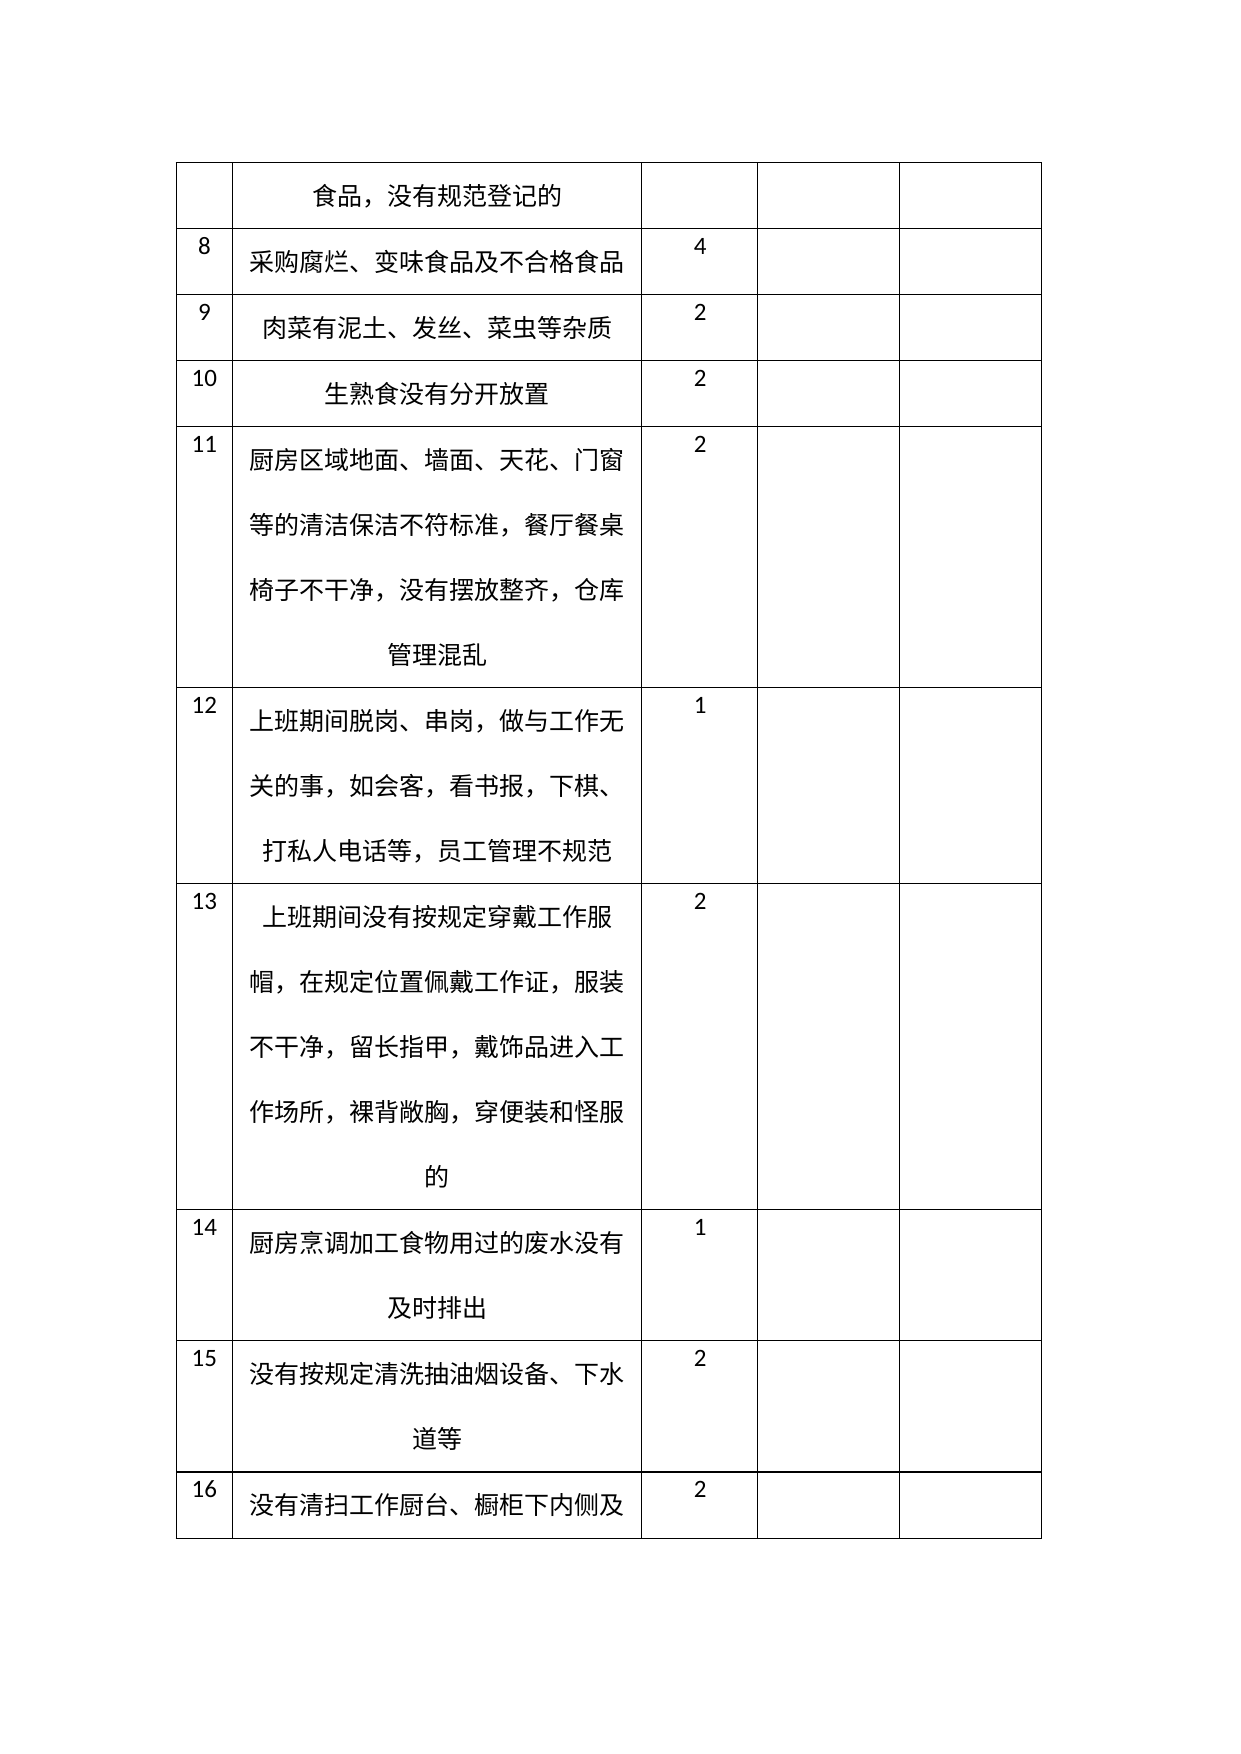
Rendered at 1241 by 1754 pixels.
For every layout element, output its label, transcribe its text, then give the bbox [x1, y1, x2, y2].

table_cell [900, 295, 1041, 360]
table_cell 13 [177, 884, 232, 1209]
table_cell 10 [177, 361, 232, 426]
table_cell [758, 1473, 899, 1537]
table_cell [758, 361, 899, 426]
table_cell 2 [642, 295, 757, 360]
table_cell 2 [642, 884, 757, 1209]
table_cell [900, 163, 1041, 228]
table_cell 2 [642, 427, 757, 687]
table_cell 15 [177, 1341, 232, 1471]
table_cell [900, 884, 1041, 1209]
table_cell [900, 688, 1041, 883]
table_cell [758, 884, 899, 1209]
table_cell 11 [177, 427, 232, 687]
table_cell 1 [642, 688, 757, 883]
table_cell 12 [177, 688, 232, 883]
table_cell 16 [177, 1473, 232, 1537]
table_cell 2 [642, 361, 757, 426]
table_cell 7 [177, 163, 232, 228]
table_cell [758, 229, 899, 294]
table_cell 2 [642, 163, 757, 228]
table_cell 4 [642, 229, 757, 294]
table_cell 8 [177, 229, 232, 294]
table_cell 2 [642, 1473, 757, 1537]
table_cell 厨房烹调加工食物用过的废水没有及时排出 [233, 1210, 641, 1340]
table_cell [900, 1473, 1041, 1537]
table_cell [758, 163, 899, 228]
table_cell 上班期间脱岗、串岗，做与工作无关的事，如会客，看书报，下棋、打私人电话等，员工管理不规范 [233, 688, 641, 883]
table_cell 14 [177, 1210, 232, 1340]
table_cell [900, 229, 1041, 294]
table_cell [900, 427, 1041, 687]
table_cell [900, 361, 1041, 426]
table_cell 肉菜有泥土、发丝、菜虫等杂质 [233, 295, 641, 360]
table_cell [900, 1341, 1041, 1471]
table_cell 采购腐烂、变味食品及不合格食品 [233, 229, 641, 294]
table_cell [758, 1210, 899, 1340]
table_cell 没有清扫工作厨台、橱柜下内侧及厨房死角 [233, 1473, 641, 1537]
table_cell 9 [177, 295, 232, 360]
table_cell [900, 1210, 1041, 1340]
table_cell [758, 427, 899, 687]
table_cell 1 [642, 1210, 757, 1340]
table_cell 厨房区域地面、墙面、天花、门窗等的清洁保洁不符标准，餐厅餐桌椅子不干净，没有摆放整齐，仓库管理混乱 [233, 427, 641, 687]
table_cell [758, 295, 899, 360]
table_cell 2 [642, 1341, 757, 1471]
table_cell [758, 1341, 899, 1471]
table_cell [233, 163, 641, 228]
table_cell 没有按规定清洗抽油烟设备、下水道等 [233, 1341, 641, 1471]
table_cell [758, 688, 899, 883]
table_cell 上班期间没有按规定穿戴工作服帽，在规定位置佩戴工作证，服装不干净，留长指甲，戴饰品进入工作场所，裸背敞胸，穿便装和怪服的 [233, 884, 641, 1209]
table_cell 生熟食没有分开放置 [233, 361, 641, 426]
